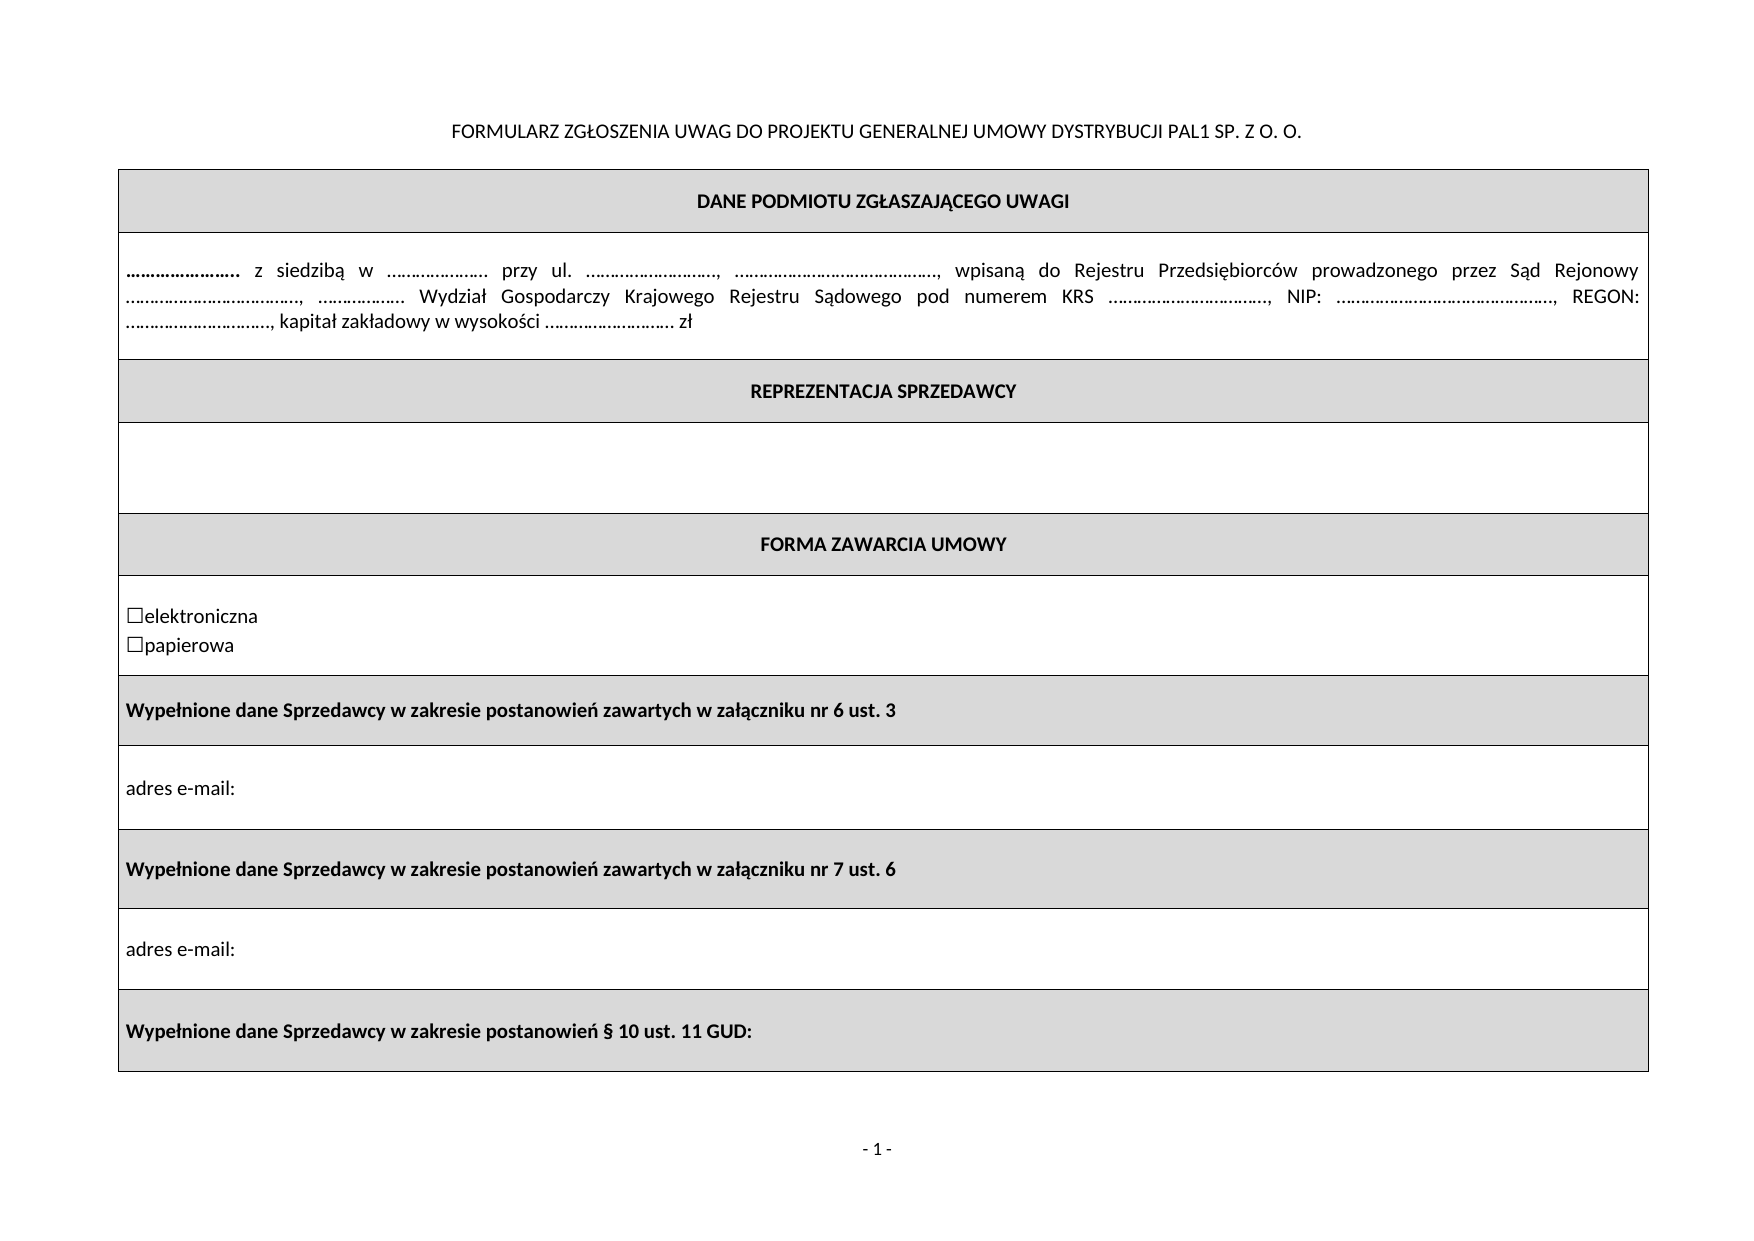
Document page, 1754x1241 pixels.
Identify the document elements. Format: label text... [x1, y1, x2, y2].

table_cell Wypełnione dane Sprzedawcy w zakresie postanowień zawartych w załączniku nr 7 ust. 6 [119, 830, 1648, 908]
table_cell Wypełnione dane Sprzedawcy w zakresie postanowień § 10 ust. 11 GUD: [119, 990, 1648, 1071]
table_cell Wypełnione dane Sprzedawcy w zakresie postanowień zawartych w załączniku nr 6 ust. 3 [119, 676, 1648, 745]
table_cell ………………….. z siedzibą w ………………… przy ul. ………………………, ……………………………………, wpisaną do Rejestru Przedsiębiorców prowadzonego przez Sąd Rejonowy ………………………………, ……………… Wydział Gospodarczy Krajowego Rejestru Sądowego pod numerem KRS ……………………………, NIP: ………………………………………, REGON: …………………………, kapitał zakładowy w wysokości ……………………… zł [119, 233, 1648, 359]
table_cell elektroniczna papierowa [119, 576, 1648, 675]
table_cell REPREZENTACJA SPRZEDAWCY [119, 360, 1648, 422]
table_header DANE PODMIOTU ZGŁASZAJĄCEGO UWAGI [119, 170, 1648, 232]
table_cell FORMA ZAWARCIA UMOWY [119, 514, 1648, 575]
text Formularz zgłoszenia uwag do projektu Generalnej Umowy Dystrybucji PAL1 sp. z o. o. [118, 118, 1636, 143]
table_cell adres e-mail: [119, 746, 1648, 829]
table_cell [119, 423, 1648, 512]
table_cell adres e-mail: [119, 909, 1648, 989]
